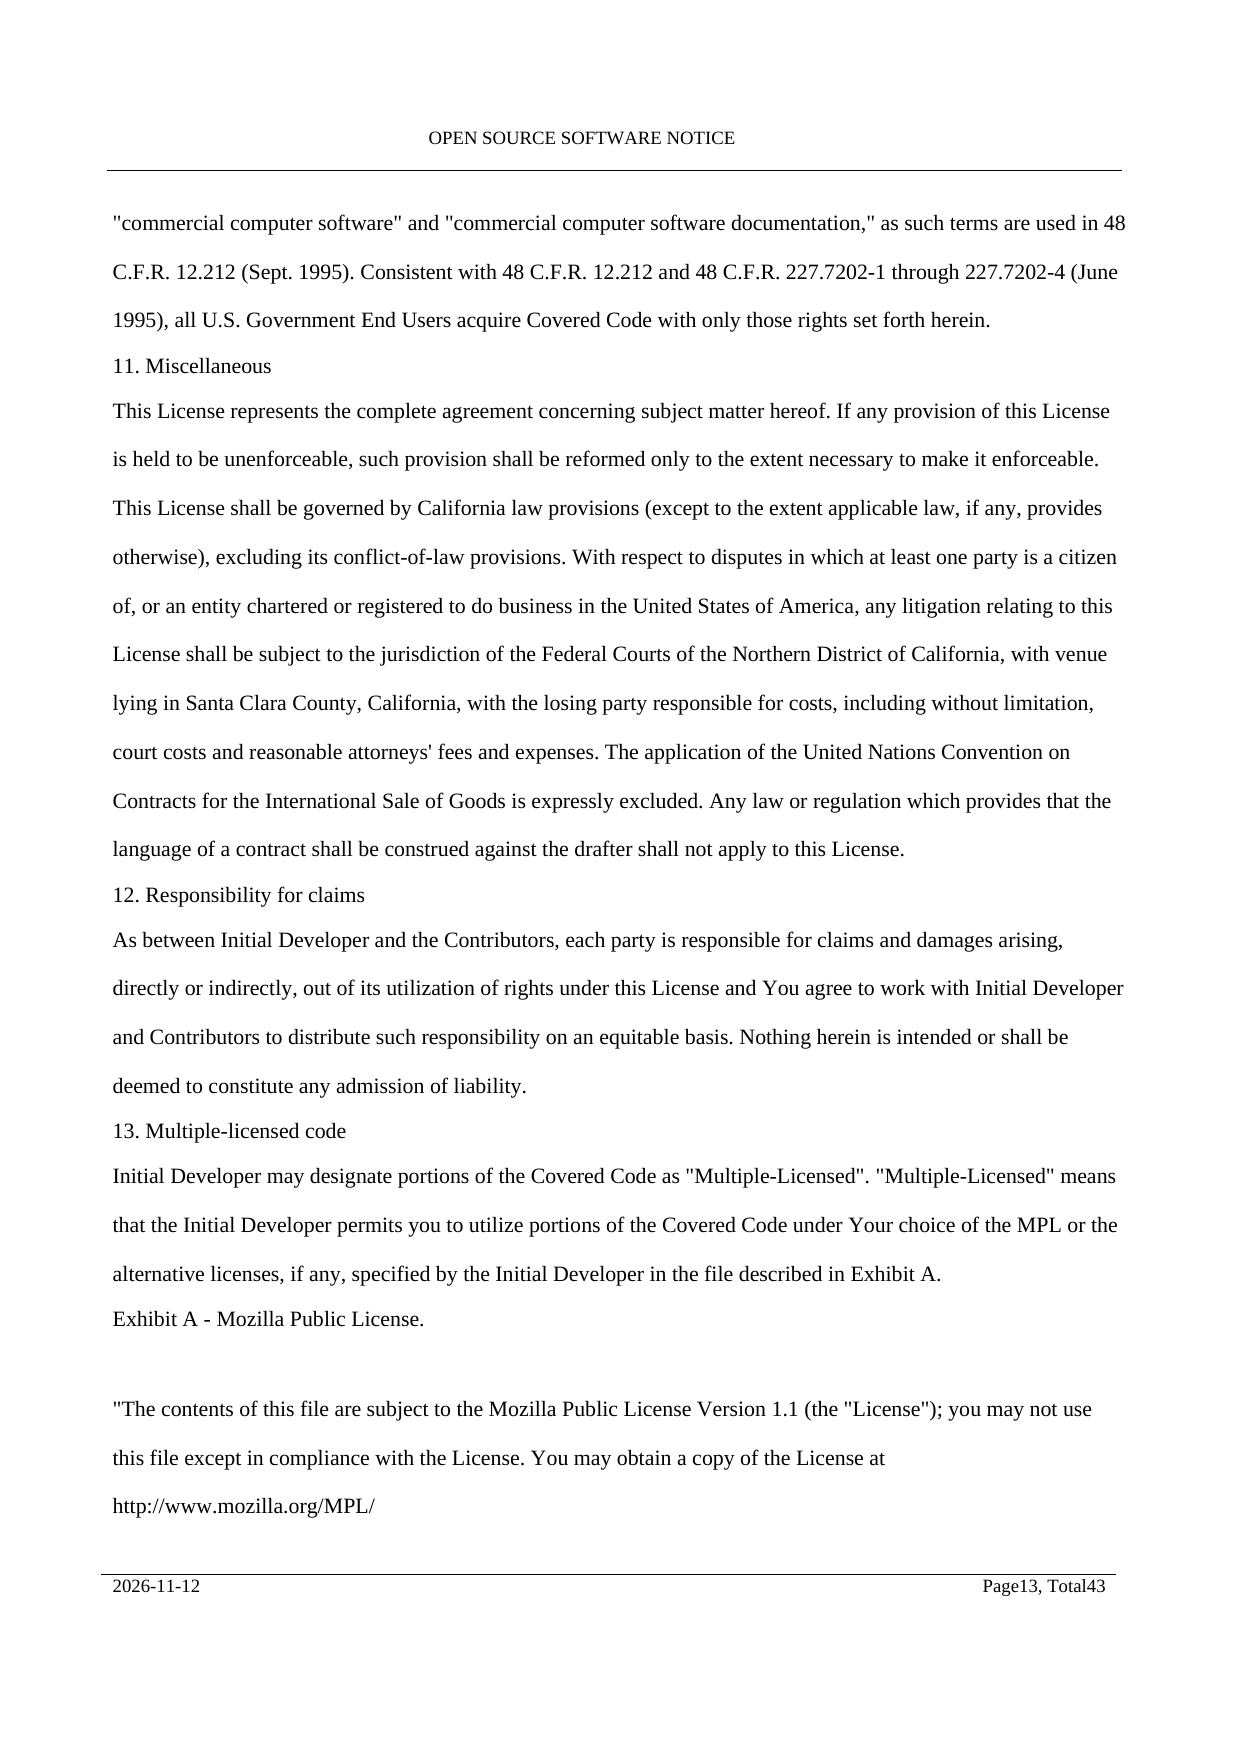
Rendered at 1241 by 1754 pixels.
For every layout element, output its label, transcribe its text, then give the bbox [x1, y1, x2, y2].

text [112, 206, 1128, 336]
text 12. Responsibility for claims [112, 878, 1128, 910]
text 13. Multiple-licensed code [112, 1114, 1128, 1147]
text "The contents of this file are subject to the Mozilla Public License Version 1.1 (the "License"); you may not use this file except in compliance with the License. You may obtain a copy of the License at http://www.mozilla.org/MPL/ [112, 1392, 1128, 1522]
text Initial Developer may designate portions of the Covered Code as "Multiple-Licensed". "Multiple-Licensed" means that the Initial Developer permits you to utilize portions of the Covered Code under Your choice of the MPL or the alternative licenses, if any, specified by the Initial Developer in the file described in Exhibit A. [112, 1159, 1128, 1289]
text Exhibit A - Mozilla Public License. [112, 1302, 1128, 1334]
text 11. Miscellaneous [112, 349, 1128, 381]
text As between Initial Developer and the Contributors, each party is responsible for claims and damages arising, directly or indirectly, out of its utilization of rights under this License and You agree to work with Initial Developer and Contributors to distribute such responsibility on an equitable basis. Nothing herein is intended or shall be deemed to constitute any admission of liability. [112, 923, 1128, 1102]
text This License represents the complete agreement concerning subject matter hereof. If any provision of this License is held to be unenforceable, such provision shall be reformed only to the extent necessary to make it enforceable. This License shall be governed by California law provisions (except to the extent applicable law, if any, provides otherwise), excluding its conflict-of-law provisions. With respect to disputes in which at least one party is a citizen of, or an entity chartered or registered to do business in the United States of America, any litigation relating to this License shall be subject to the jurisdiction of the Federal Courts of the Northern District of California, with venue lying in Santa Clara County, California, with the losing party responsible for costs, including without limitation, court costs and reasonable attorneys' fees and expenses. The application of the United Nations Convention on Contracts for the International Sale of Goods is expressly excluded. Any law or regulation which provides that the language of a contract shall be construed against the drafter shall not apply to this License. [112, 394, 1128, 865]
